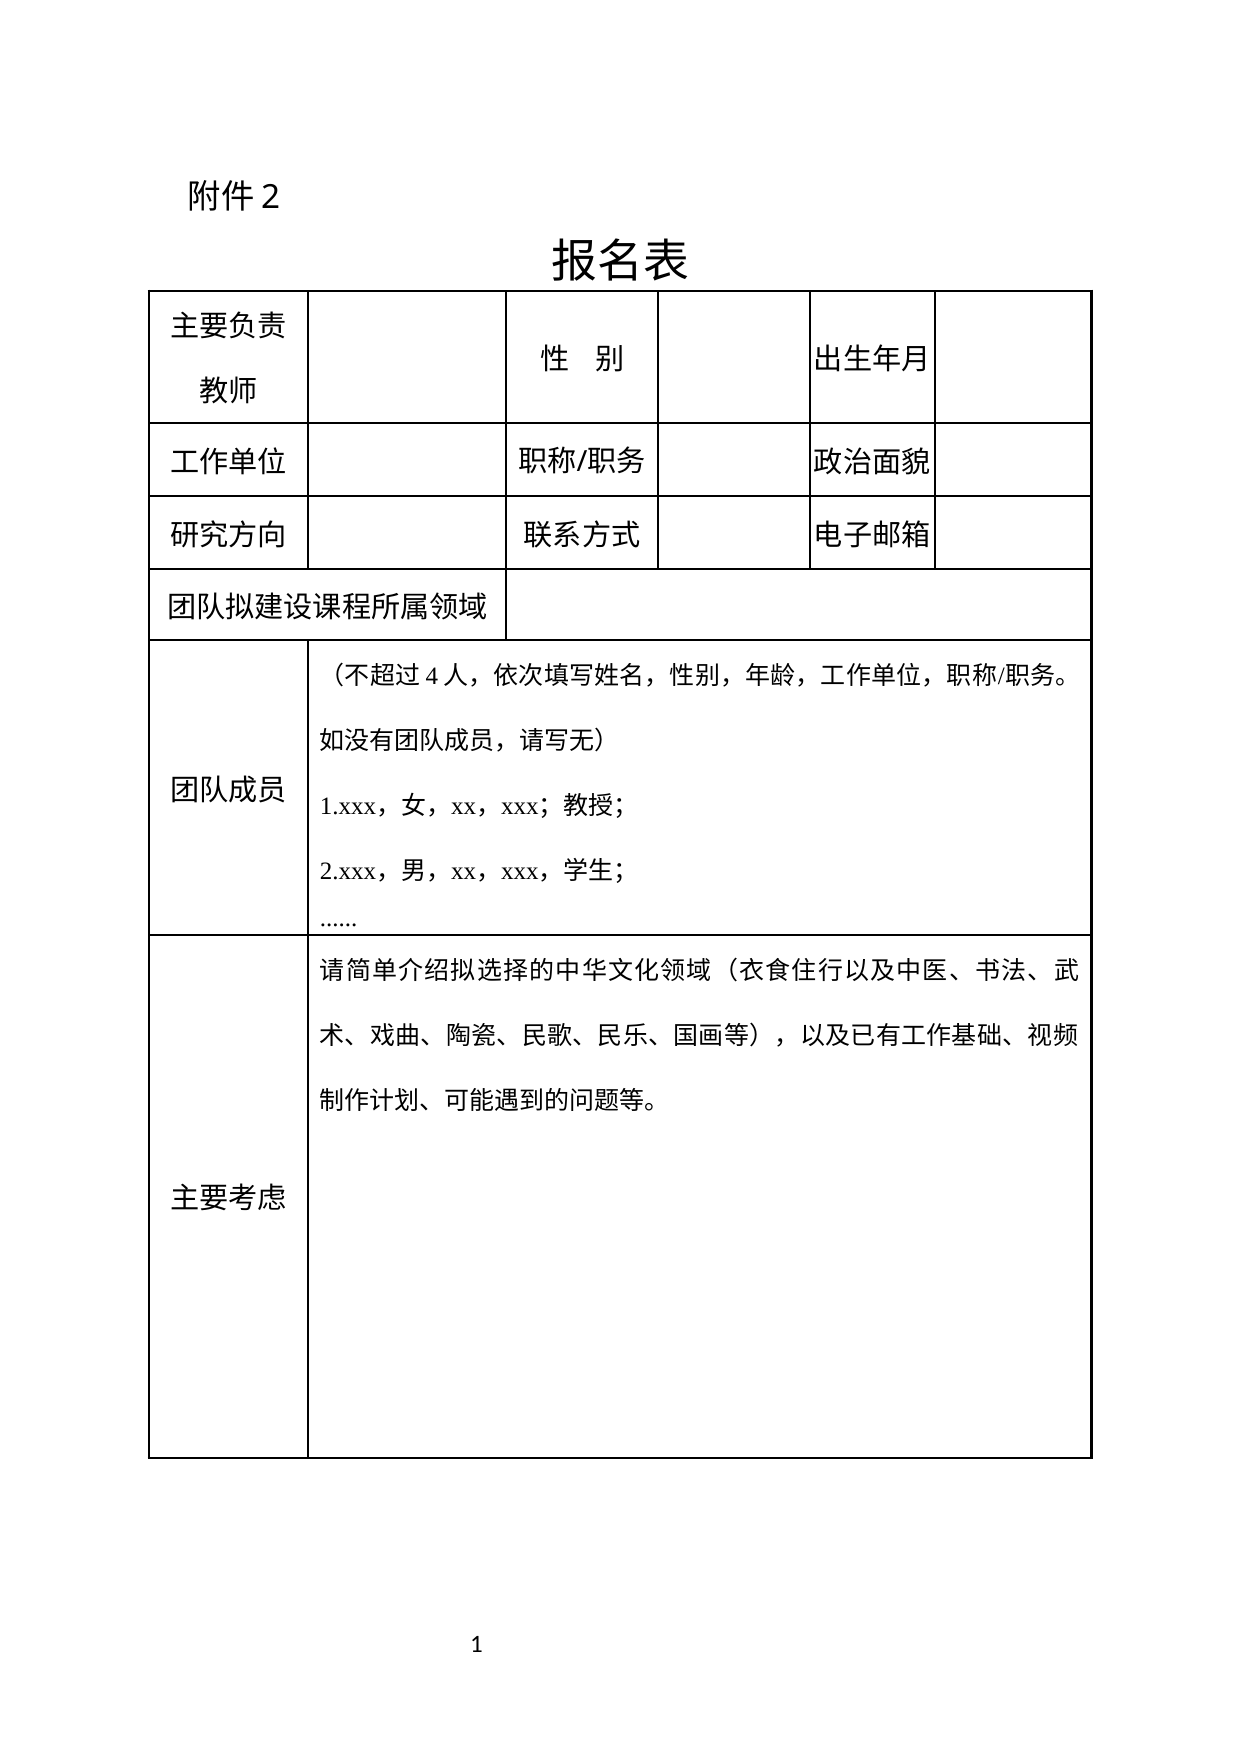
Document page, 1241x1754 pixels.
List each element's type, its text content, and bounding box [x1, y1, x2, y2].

table_cell 联系方式 [507, 497, 657, 568]
table_header [659, 292, 809, 422]
text 附件2 [187, 162, 1053, 227]
table_cell [659, 497, 809, 568]
text 报名表 [187, 227, 1053, 289]
table_cell 电子邮箱 [811, 497, 934, 568]
table_header 出生年月 [811, 292, 934, 422]
table_cell 职称/职务 [507, 424, 657, 495]
table_cell 研究方向 [150, 497, 307, 568]
table_cell 政治面貌 [811, 424, 934, 495]
table_cell [659, 424, 809, 495]
table_cell （不超过4人，依次填写姓名，性别，年龄，工作单位，职称/职务。如没有团队成员，请写无） 1.xxx，女，xx，xxx；教授； 2.xxx，男，xx，xxx，学生； ...... [309, 641, 1090, 934]
table_header [936, 292, 1090, 422]
table_cell [309, 497, 505, 568]
table_cell 工作单位 [150, 424, 307, 495]
table_cell 团队拟建设课程所属领域 [150, 570, 505, 639]
table_cell 请简单介绍拟选择的中华文化领域（衣食住行以及中医、书法、武术、戏曲、陶瓷、民歌、民乐、国画等），以及已有工作基础、视频制作计划、可能遇到的问题等。 [309, 936, 1090, 1457]
table_header 主要负责 教师 [150, 292, 307, 422]
table_cell [936, 497, 1090, 568]
table_header 性 别 [507, 292, 657, 422]
table_cell [309, 424, 505, 495]
table_cell [936, 424, 1090, 495]
table_cell [507, 570, 1090, 639]
table_cell 团队成员 [150, 641, 307, 934]
table_header [309, 292, 505, 422]
table_cell 主要考虑 [150, 936, 307, 1457]
